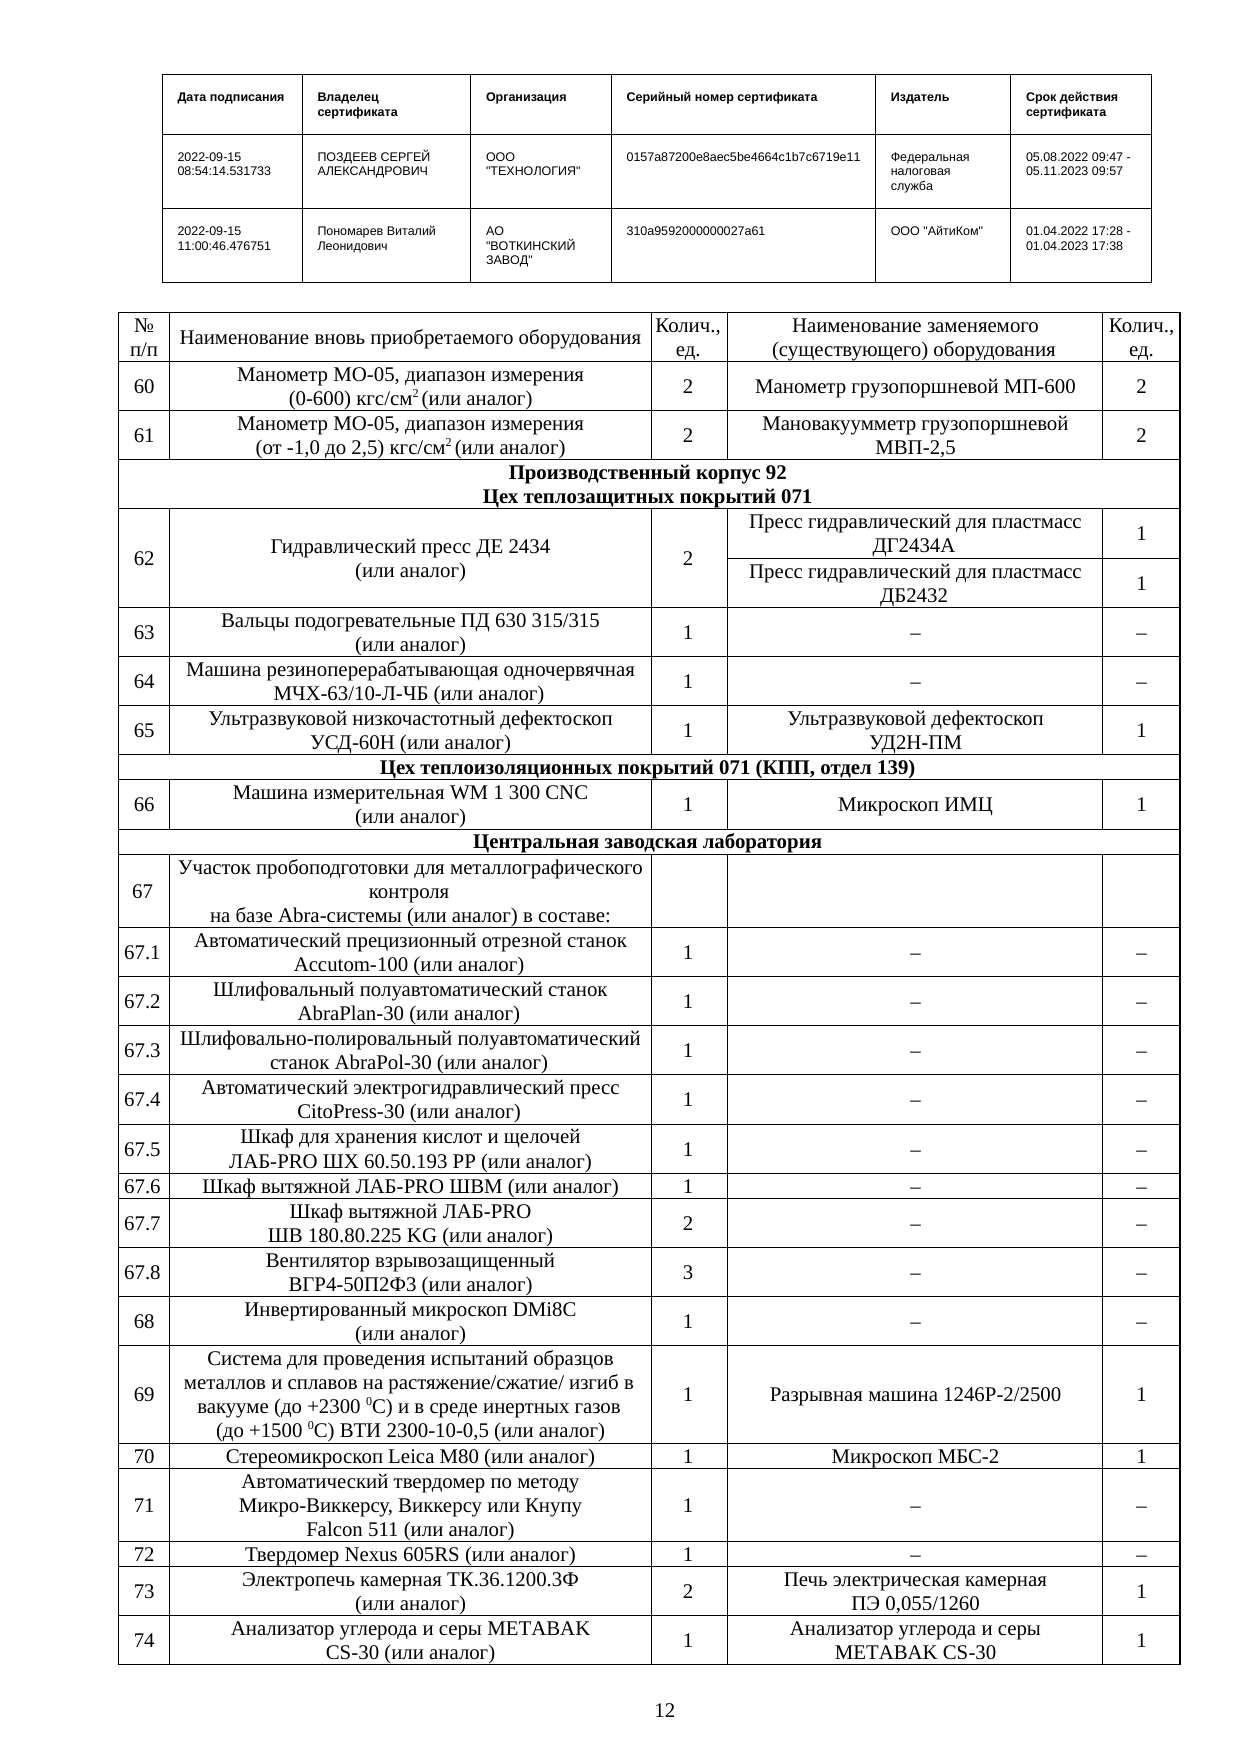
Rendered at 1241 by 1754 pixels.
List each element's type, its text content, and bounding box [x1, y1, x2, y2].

table_cell 2 [652, 509, 727, 607]
table_cell – [728, 1125, 1102, 1173]
table_header № п/п [119, 313, 169, 361]
table_cell – [728, 608, 1102, 656]
table_cell [652, 855, 727, 927]
table_cell 1 [652, 780, 727, 828]
table_cell [728, 855, 1102, 927]
table_cell 2 [652, 362, 727, 410]
table_header Наименование заменяемого (существующего) оборудования [728, 313, 1102, 361]
table_cell Вентилятор взрывозащищенный ВГР4-50П2Ф3 (или аналог) [170, 1248, 651, 1296]
table_cell 65 [119, 706, 169, 754]
table_cell 64 [119, 657, 169, 705]
table_cell – [728, 928, 1102, 976]
table_cell Шлифовальный полуавтоматический станок AbraРlan-30 (или аналог) [170, 977, 651, 1025]
table_cell – [728, 1026, 1102, 1074]
table_cell – [1103, 1174, 1179, 1198]
table_cell [1103, 855, 1179, 927]
table_cell 66 [119, 780, 169, 828]
table_cell 1 [652, 1444, 727, 1468]
table_cell 1 [652, 1174, 727, 1198]
table_cell 2 [652, 1199, 727, 1247]
table_cell – [1103, 608, 1179, 656]
table_cell 62 [119, 509, 169, 607]
table_cell Манометр грузопоршневой МП-600 [728, 362, 1102, 410]
table_cell 72 [119, 1542, 169, 1566]
table_cell 70 [119, 1444, 169, 1468]
table_cell 1 [1103, 1346, 1179, 1442]
table_cell Автоматический твердомер по методу Микро-Виккерсу, Виккерсу или Кнупу Falcon 511 (или аналог) [170, 1469, 651, 1541]
table_cell Вальцы подогревательные ПД 630 315/315 (или аналог) [170, 608, 651, 656]
table_cell Микроскоп ИМЦ [728, 780, 1102, 828]
table_cell 1 [652, 1542, 727, 1566]
table_cell Участок пробоподготовки для металлографического контроля на базе Abra-системы (или аналог) в составе: [170, 855, 651, 927]
table_cell Производственный корпус 92 Цех теплозащитных покрытий 071 [119, 460, 1179, 508]
table_cell – [728, 1469, 1102, 1541]
table_cell – [728, 1174, 1102, 1198]
table_cell 1 [652, 928, 727, 976]
table_cell 61 [119, 411, 169, 459]
table_cell 1 [1103, 780, 1179, 828]
table_cell 67.2 [119, 977, 169, 1025]
table_cell 68 [119, 1297, 169, 1345]
table_cell 1 [1103, 1616, 1179, 1664]
table_cell 2 [652, 411, 727, 459]
table_cell – [728, 977, 1102, 1025]
table_cell Ультразвуковой низкочастотный дефектоскоп УСД-60Н (или аналог) [170, 706, 651, 754]
table_cell Автоматический прецизионный отрезной станок Accutom-100 (или аналог) [170, 928, 651, 976]
table_cell 1 [652, 1346, 727, 1442]
table_cell 60 [119, 362, 169, 410]
table_cell – [1103, 928, 1179, 976]
table_cell Инвертированный микроскоп DMi8С (или аналог) [170, 1297, 651, 1345]
table_cell Автоматический электрогидравлический пресс CitoPress-30 (или аналог) [170, 1075, 651, 1123]
table_cell 67.7 [119, 1199, 169, 1247]
table_cell 63 [119, 608, 169, 656]
table_cell Анализатор углерода и серы METАBAK CS-30 [728, 1616, 1102, 1664]
table_cell 67 [119, 855, 169, 927]
table_cell Ультразвуковой дефектоскоп УД2Н-ПМ [728, 706, 1102, 754]
table_cell 71 [119, 1469, 169, 1541]
table_cell 67.3 [119, 1026, 169, 1074]
table_cell 74 [119, 1616, 169, 1664]
table_cell 69 [119, 1346, 169, 1442]
table_cell – [728, 1248, 1102, 1296]
table_cell 67.5 [119, 1125, 169, 1173]
table_cell Электропечь камерная ТК.36.1200.3Ф (или аналог) [170, 1567, 651, 1615]
table_cell – [1103, 1125, 1179, 1173]
table_cell 67.8 [119, 1248, 169, 1296]
table_cell Шкаф вытяжной ЛАБ-PRO ШВ 180.80.225 KG (или аналог) [170, 1199, 651, 1247]
table_cell – [1103, 1469, 1179, 1541]
table_cell Система для проведения испытаний образцов металлов и сплавов на растяжение/сжатие/ изгиб в вакууме (до +2300 0С) и в среде инертных газов (до +1500 0С) ВТИ 2300-10-0,5 (или аналог) [170, 1346, 651, 1442]
table_cell Шкаф вытяжной ЛАБ-PRO ШВМ (или аналог) [170, 1174, 651, 1198]
table_cell – [1103, 1297, 1179, 1345]
table_cell – [1103, 1199, 1179, 1247]
table_cell Центральная заводская лаборатория [119, 830, 1179, 853]
table_cell Манометр МО-05, диапазон измерения (от -1,0 до 2,5) кгс/см2 (или аналог) [170, 411, 651, 459]
table_cell – [1103, 1248, 1179, 1296]
table_cell 1 [1103, 559, 1179, 607]
table_cell – [1103, 1542, 1179, 1566]
table_cell 1 [1103, 1567, 1179, 1615]
table_cell Пресс гидравлический для пластмасс ДГ2434А [728, 509, 1102, 557]
table_cell – [728, 1199, 1102, 1247]
table_cell – [1103, 1026, 1179, 1074]
table_cell Пресс гидравлический для пластмасс ДБ2432 [728, 559, 1102, 607]
table_cell 1 [1103, 1444, 1179, 1468]
table_cell 67.6 [119, 1174, 169, 1198]
table_cell Разрывная машина 1246Р-2/2500 [728, 1346, 1102, 1442]
table_cell – [1103, 657, 1179, 705]
table_header Колич., ед. [652, 313, 727, 361]
table_cell – [728, 657, 1102, 705]
table_cell 1 [652, 1469, 727, 1541]
table_cell 1 [652, 977, 727, 1025]
table_cell 2 [652, 1567, 727, 1615]
table_cell Твердомер Nexus 605RS (или аналог) [170, 1542, 651, 1566]
table_cell 1 [652, 1125, 727, 1173]
table_cell 1 [652, 608, 727, 656]
table_cell 67.1 [119, 928, 169, 976]
table_cell Гидравлический пресс ДЕ 2434 (или аналог) [170, 509, 651, 607]
table_cell Шлифовально-полировальный полуавтоматический станок AbraPol-30 (или аналог) [170, 1026, 651, 1074]
table_cell 73 [119, 1567, 169, 1615]
table_cell 1 [652, 1075, 727, 1123]
table_cell 1 [1103, 509, 1179, 557]
table_cell Шкаф для хранения кислот и щелочей ЛАБ-PRO ШХ 60.50.193 РР (или аналог) [170, 1125, 651, 1173]
table_cell 2 [1103, 362, 1179, 410]
table_cell – [1103, 977, 1179, 1025]
table_header Наименование вновь приобретаемого оборудования [170, 313, 651, 361]
table_cell 1 [652, 1026, 727, 1074]
table_cell Анализатор углерода и серы METАBAK CS-30 (или аналог) [170, 1616, 651, 1664]
table_cell Манометр МО-05, диапазон измерения (0-600) кгс/см2 (или аналог) [170, 362, 651, 410]
table_cell Машина резиноперерабатывающая одночервячная МЧХ-63/10-Л-ЧБ (или аналог) [170, 657, 651, 705]
table_cell 3 [652, 1248, 727, 1296]
table_cell 1 [1103, 706, 1179, 754]
table_cell 1 [652, 706, 727, 754]
table_cell 1 [652, 1616, 727, 1664]
table_header Колич., ед. [1103, 313, 1179, 361]
table_cell Мановакуумметр грузопоршневой МВП-2,5 [728, 411, 1102, 459]
table_cell 67.4 [119, 1075, 169, 1123]
table_cell – [728, 1297, 1102, 1345]
table_cell 1 [652, 657, 727, 705]
table_cell Микроскоп МБС-2 [728, 1444, 1102, 1468]
table_cell – [728, 1075, 1102, 1123]
table_cell Стереомикроскоп Leica M80 (или аналог) [170, 1444, 651, 1468]
table_cell Машина измерительная WM 1 300 CNC (или аналог) [170, 780, 651, 828]
table_cell 1 [652, 1297, 727, 1345]
table_cell Цех теплоизоляционных покрытий 071 (КПП, отдел 139) [119, 755, 1179, 779]
table_cell – [1103, 1075, 1179, 1123]
table_cell – [728, 1542, 1102, 1566]
table_cell 2 [1103, 411, 1179, 459]
table_cell Печь электрическая камерная ПЭ 0,055/1260 [728, 1567, 1102, 1615]
